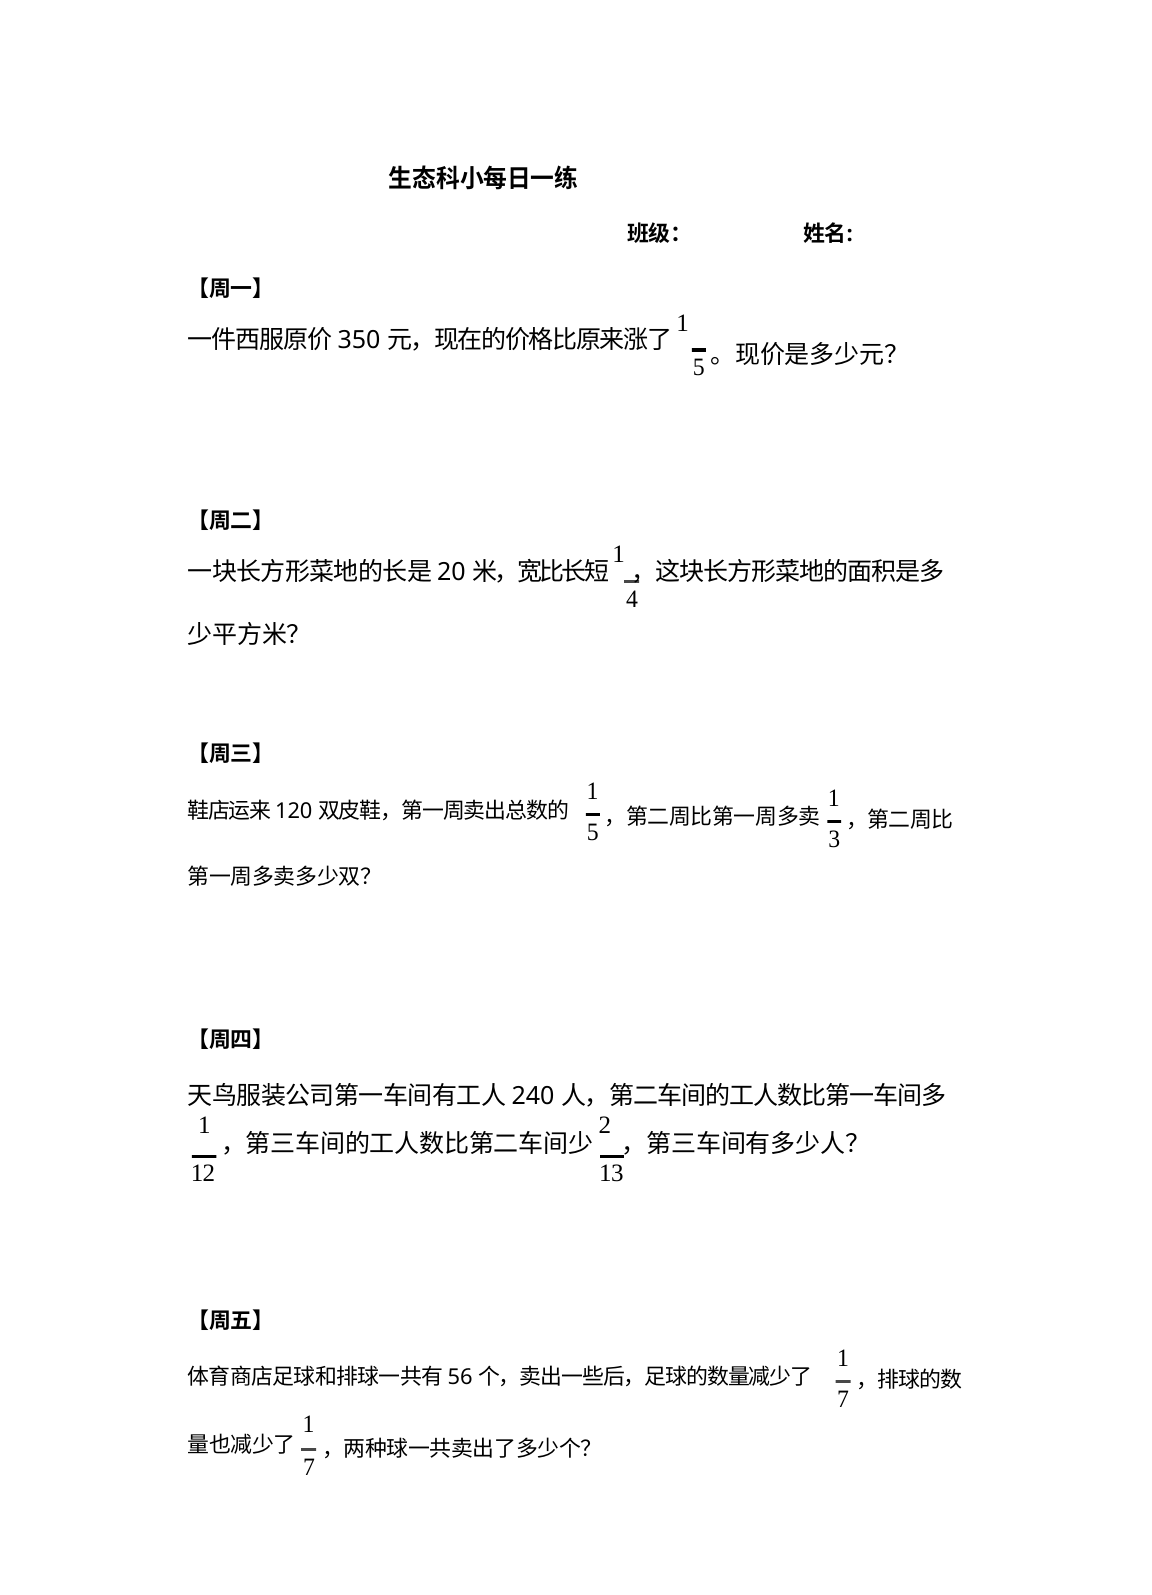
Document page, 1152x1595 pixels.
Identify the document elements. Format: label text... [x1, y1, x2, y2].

text 一件西服原价 350 元，现在的价格比原来涨了 1 [187, 317, 705, 357]
text 1 [586, 782, 599, 804]
text 【周一】 [187, 271, 705, 303]
text 鞋店运来 120 双皮鞋，第一周卖出总数的 [187, 804, 599, 821]
text 4 [272, 588, 991, 612]
text ，第二周比 [846, 802, 991, 834]
text 天鸟服装公司第一车间有工人 240 人，第二车间的工人数比第一车间多 [187, 1075, 991, 1112]
text 第一周多卖多少双？ [187, 859, 599, 890]
text 7 [837, 1388, 850, 1412]
text 【周五】 [187, 1303, 850, 1334]
text 1 [302, 1416, 850, 1436]
text 3 [828, 828, 841, 852]
text 12 13 [191, 1159, 991, 1187]
text 班级： 姓名: [627, 216, 991, 248]
text 1 [828, 788, 841, 811]
text 少平方米？ [187, 615, 991, 651]
text ，排球的数 [856, 1362, 991, 1394]
title 生态科小每日一练 [388, 158, 991, 195]
text 【周三】 [187, 736, 599, 768]
text 【周二】 [187, 503, 991, 534]
text 1 ，第三车间的工人数比第二车间少 2 ，第三车间有多少人？ [198, 1123, 991, 1159]
text 1 [837, 1348, 850, 1371]
text 体育商店足球和排球一共有 56 个，卖出一些后，足球的数量减少了 [187, 1371, 850, 1388]
text ，两种球一共卖出了多少个？ [322, 1436, 991, 1461]
text 。现价是多少元？ [710, 334, 991, 371]
text 5 [160, 357, 704, 380]
text 【周四】 [187, 1022, 599, 1054]
text ，第二周比第一周多卖 [604, 811, 841, 828]
text 7 [160, 1456, 315, 1480]
text 量也减少了 [187, 1436, 316, 1456]
text 一块长方形菜地的长是 20 米，宽比长短 1 ，这块长方形菜地的面积是多 [187, 548, 991, 588]
